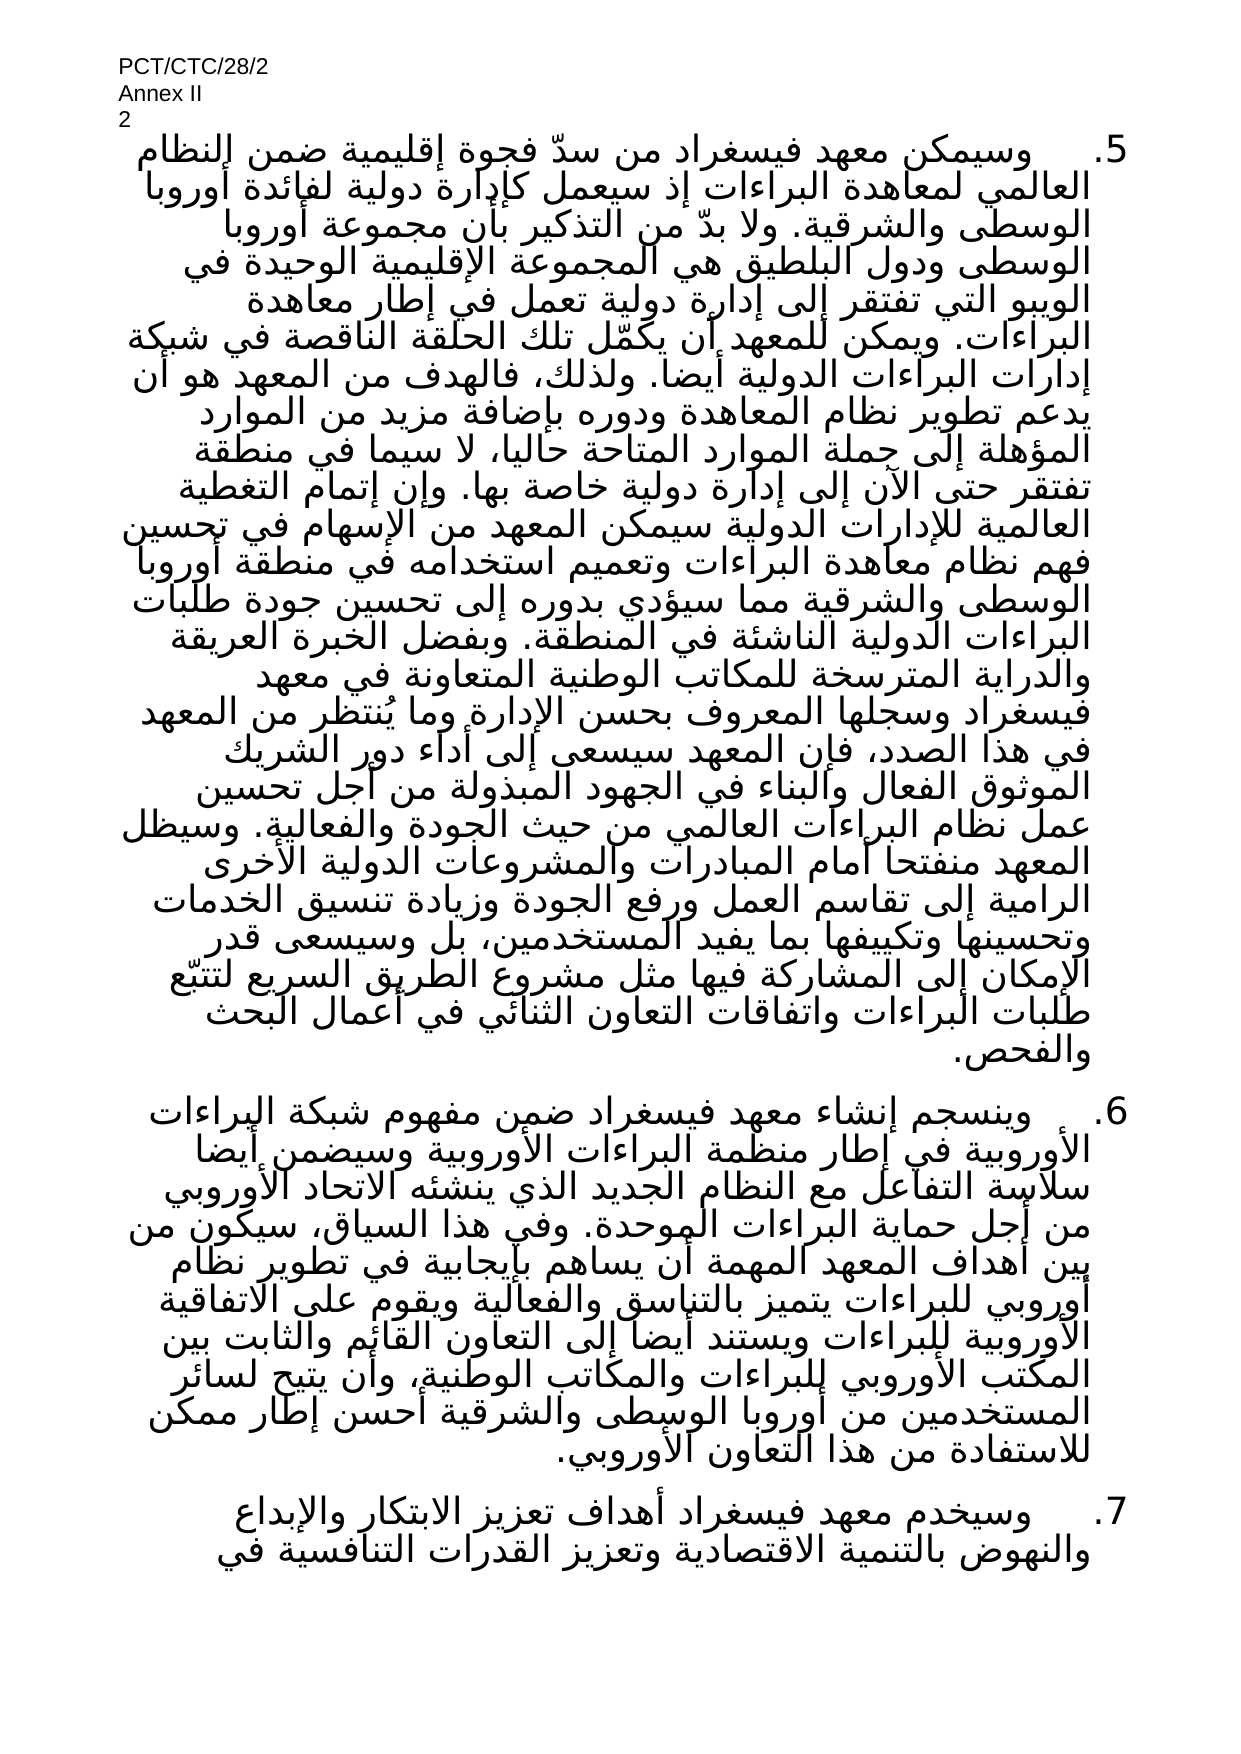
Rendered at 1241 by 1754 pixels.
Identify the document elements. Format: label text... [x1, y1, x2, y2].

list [118, 1495, 1092, 1570]
list وسيمكن معهد فيسغراد من سدّ فجوة إقليمية ضمن النظام العالمي لمعاهدة البراءات إذ سيعمل كإدارة دولية لفائدة أوروبا الوسطى والشرقية. ولا بدّ من التذكير بأن مجموعة أوروبا الوسطى ودول البلطيق هي المجموعة الإقليمية الوحيدة في الويبو التي تفتقر إلى إدارة دولية تعمل في إطار معاهدة البراءات. ويمكن للمعهد أن يكمّل تلك الحلقة الناقصة في شبكة إدارات البراءات الدولية أيضا. ولذلك، فالهدف من المعهد هو أن يدعم تطوير نظام المعاهدة ودوره بإضافة مزيد من الموارد المؤهلة إلى جملة الموارد المتاحة حاليا، لا سيما في منطقة تفتقر حتى الآن إلى إدارة دولية خاصة بها. وإن إتمام التغطية العالمية للإدارات الدولية سيمكن المعهد من الإسهام في تحسين فهم نظام معاهدة البراءات وتعميم استخدامه في منطقة أوروبا الوسطى والشرقية مما سيؤدي بدوره إلى تحسين جودة طلبات البراءات الدولية الناشئة في المنطقة. وبفضل الخبرة العريقة والدراية المترسخة للمكاتب الوطنية المتعاونة في معهد فيسغراد وسجلها المعروف بحسن الإدارة وما يُنتظر من المعهد في هذا الصدد، فإن المعهد سيسعى إلى أداء دور الشريك الموثوق الفعال والبناء في الجهود المبذولة من أجل تحسين عمل نظام البراءات العالمي من حيث الجودة والفعالية. وسيظل المعهد منفتحا أمام المبادرات والمشروعات الدولية الأخرى الرامية إلى تقاسم العمل ورفع الجودة وزيادة تنسيق الخدمات وتحسينها وتكييفها بما يفيد المستخدمين، بل وسيسعى قدر الإمكان إلى المشاركة فيها مثل مشروع الطريق السريع لتتبّع طلبات البراءات واتفاقات التعاون الثنائي في أعمال البحث والفحص. [118, 132, 1092, 1070]
list وينسجم إنشاء معهد فيسغراد ضمن مفهوم شبكة البراءات الأوروبية في إطار منظمة البراءات الأوروبية وسيضمن أيضا سلاسة التفاعل مع النظام الجديد الذي ينشئه الاتحاد الأوروبي من أجل حماية البراءات الموحدة. وفي هذا السياق، سيكون من بين أهداف المعهد المهمة أن يساهم بإيجابية في تطوير نظام أوروبي للبراءات يتميز بالتناسق والفعالية ويقوم على الاتفاقية الأوروبية للبراءات ويستند أيضا إلى التعاون القائم والثابت بين المكتب الأوروبي للبراءات والمكاتب الوطنية، وأن يتيح لسائر المستخدمين من أوروبا الوسطى والشرقية أحسن إطار ممكن للاستفادة من هذا التعاون الأوروبي. [118, 1095, 1092, 1470]
